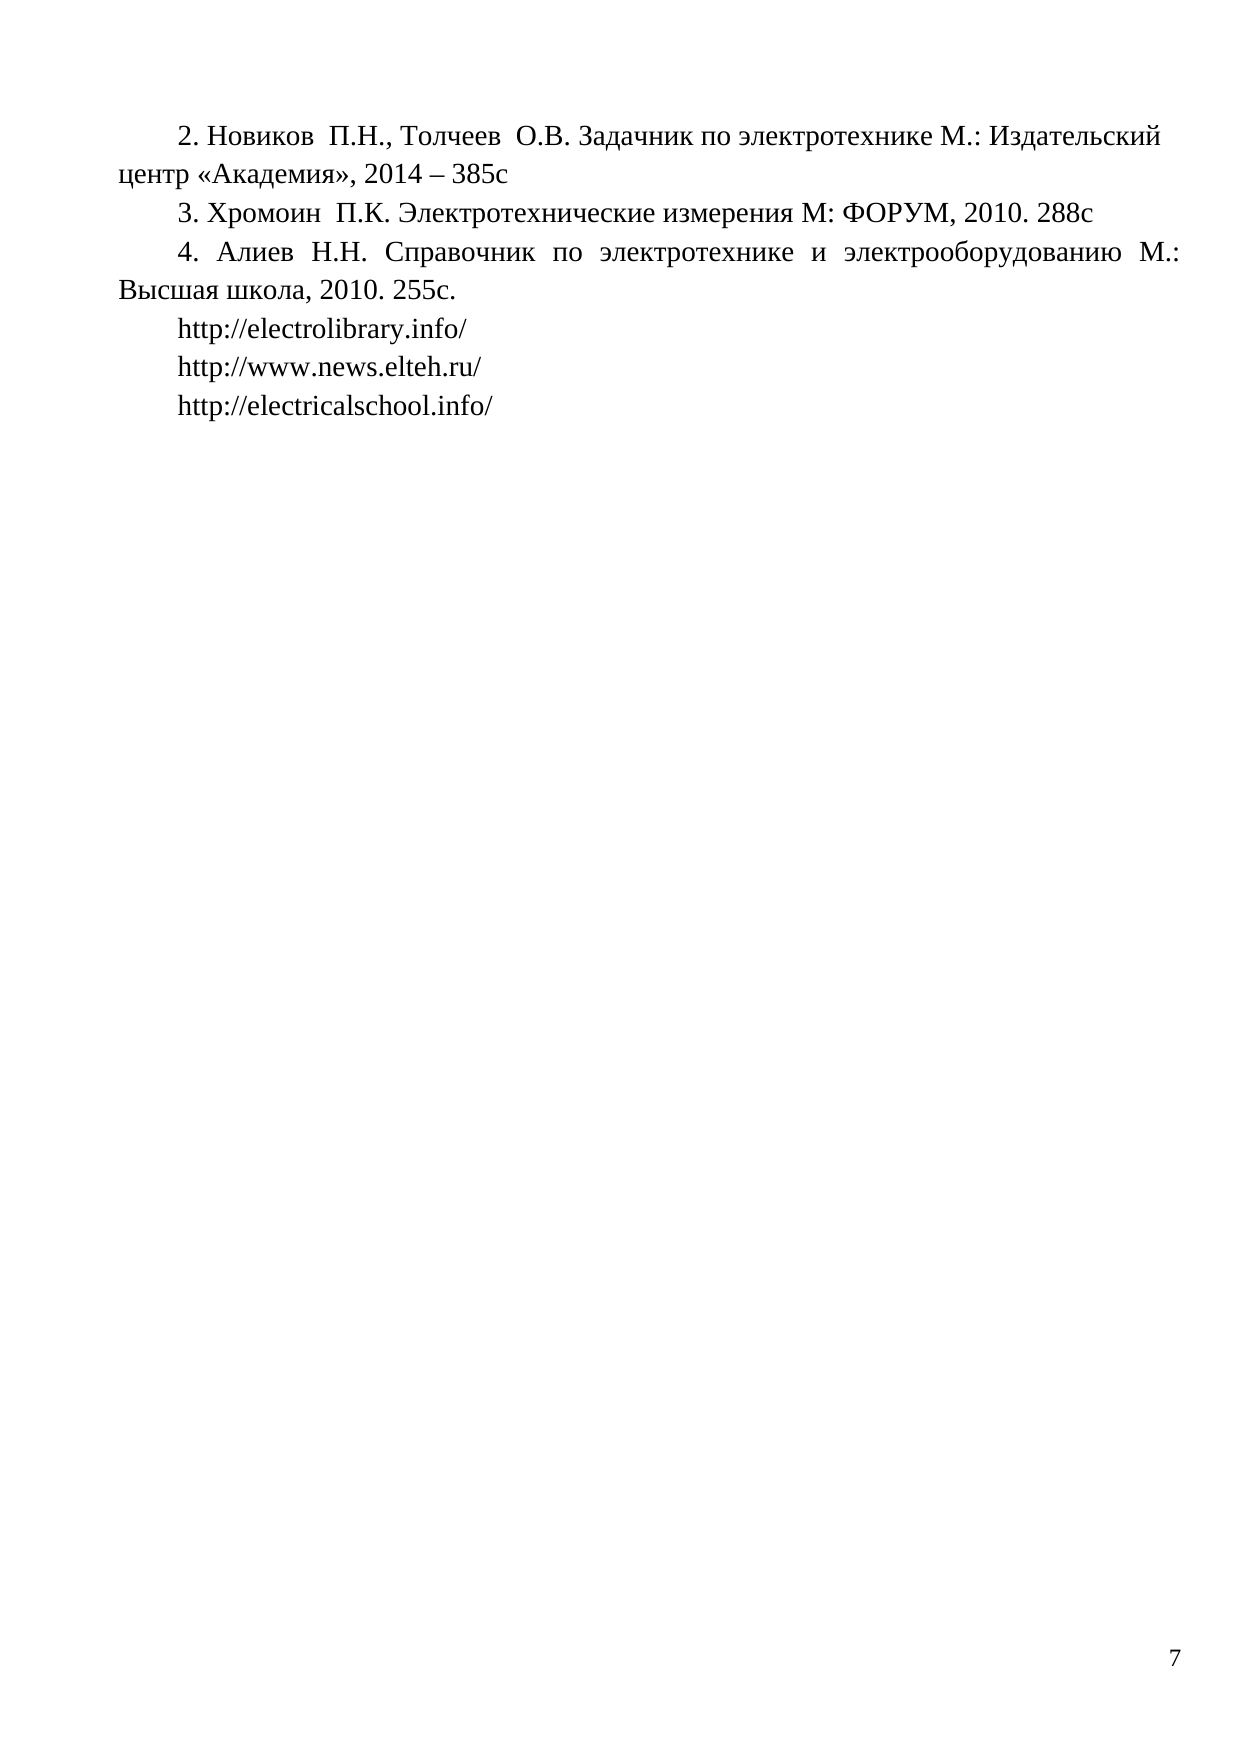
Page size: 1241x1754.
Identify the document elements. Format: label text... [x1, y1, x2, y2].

text http://www.news.elteh.ru/ [118, 349, 1181, 383]
text 4. Алиев Н.Н. Справочник по электротехнике и электрооборудованию М.: Высшая школа, 2010. 255с. [118, 234, 1181, 306]
text http://electrolibrary.info/ [118, 311, 1181, 344]
text 3. Хромоин П.К. Электротехнические измерения М: ФОРУМ, 2010. 288с [118, 195, 1181, 229]
text 2. Новиков П.Н., Толчеев О.В. Задачник по электротехнике М.: Издательский центр «Академия», 2014 – 385с [118, 118, 1181, 190]
text http://electricalschool.info/ [118, 388, 1181, 421]
